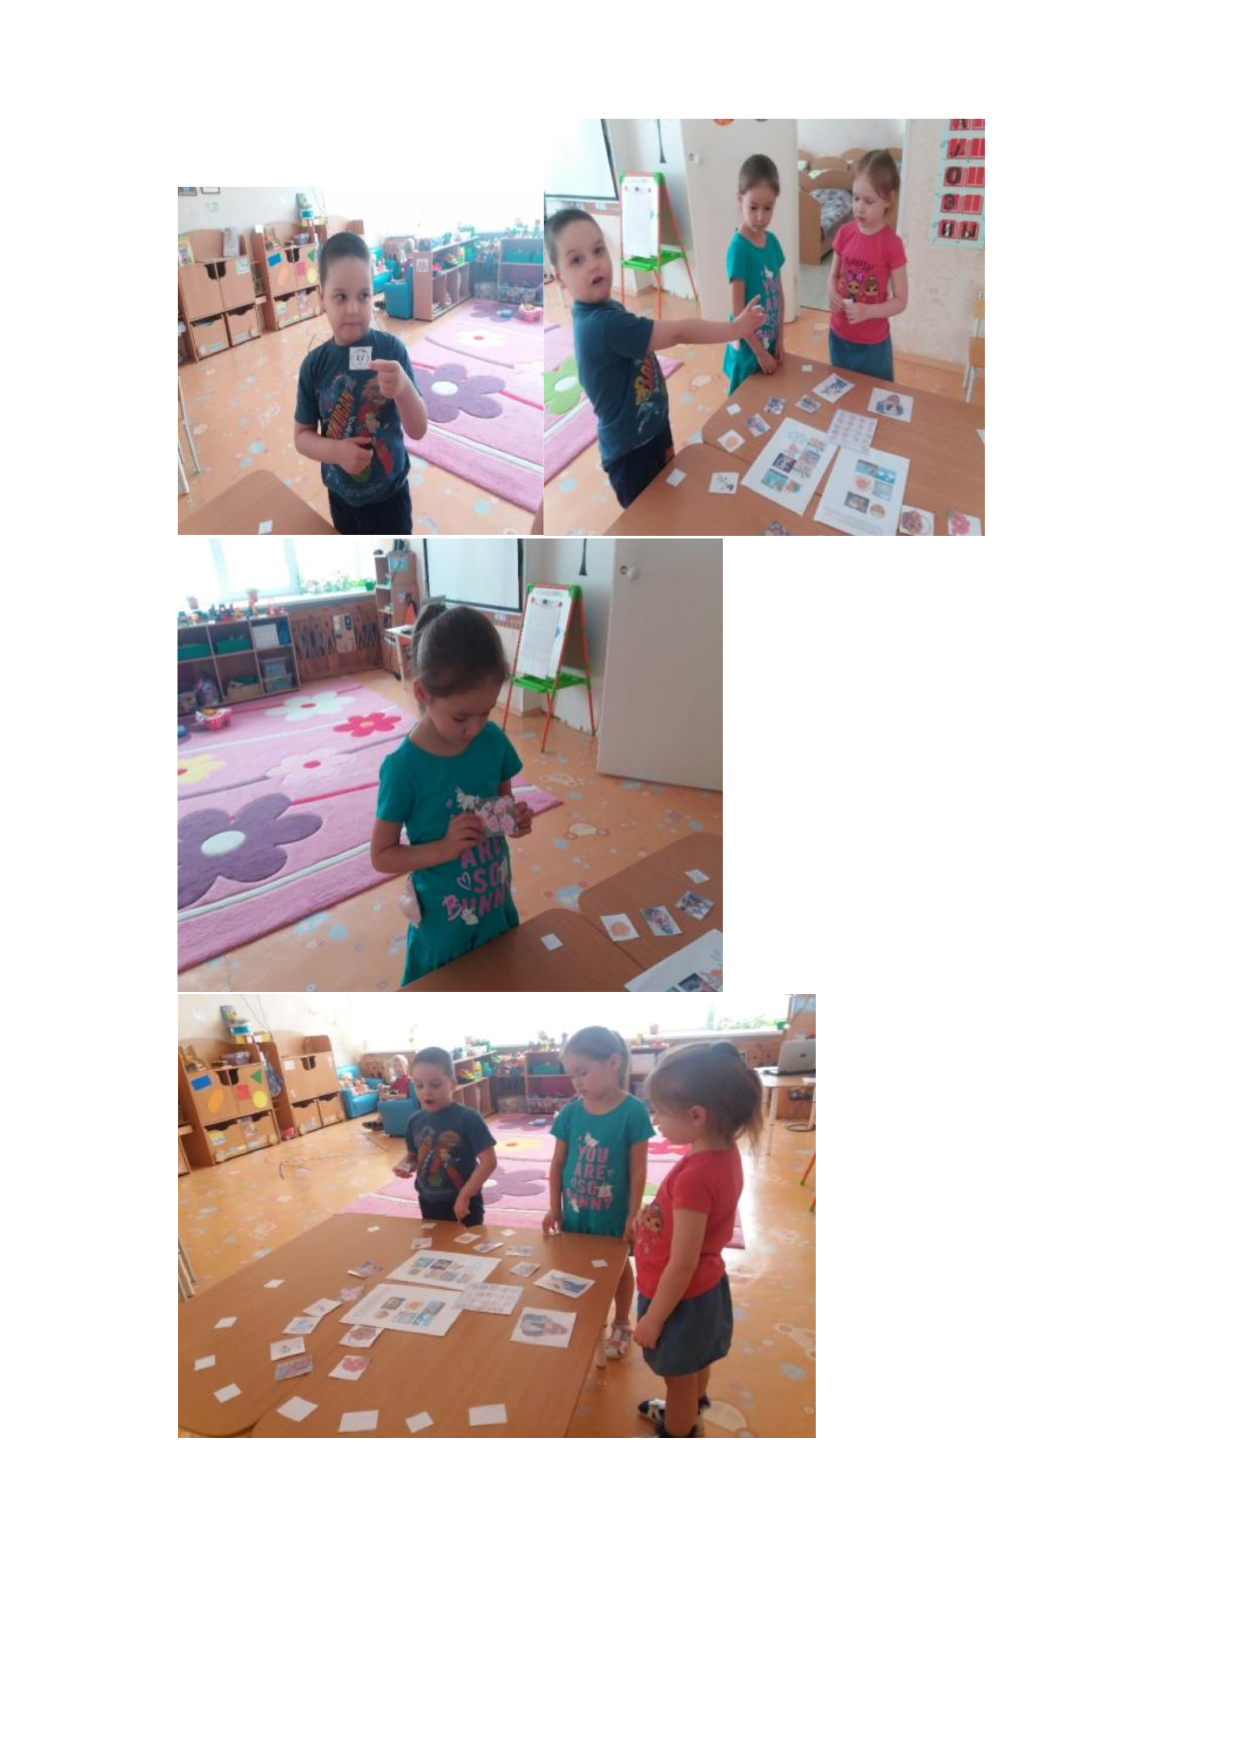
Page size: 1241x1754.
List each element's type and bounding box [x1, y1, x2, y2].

picture [178, 187, 543, 534]
picture [178, 539, 722, 992]
picture [544, 119, 984, 535]
picture [178, 994, 815, 1438]
